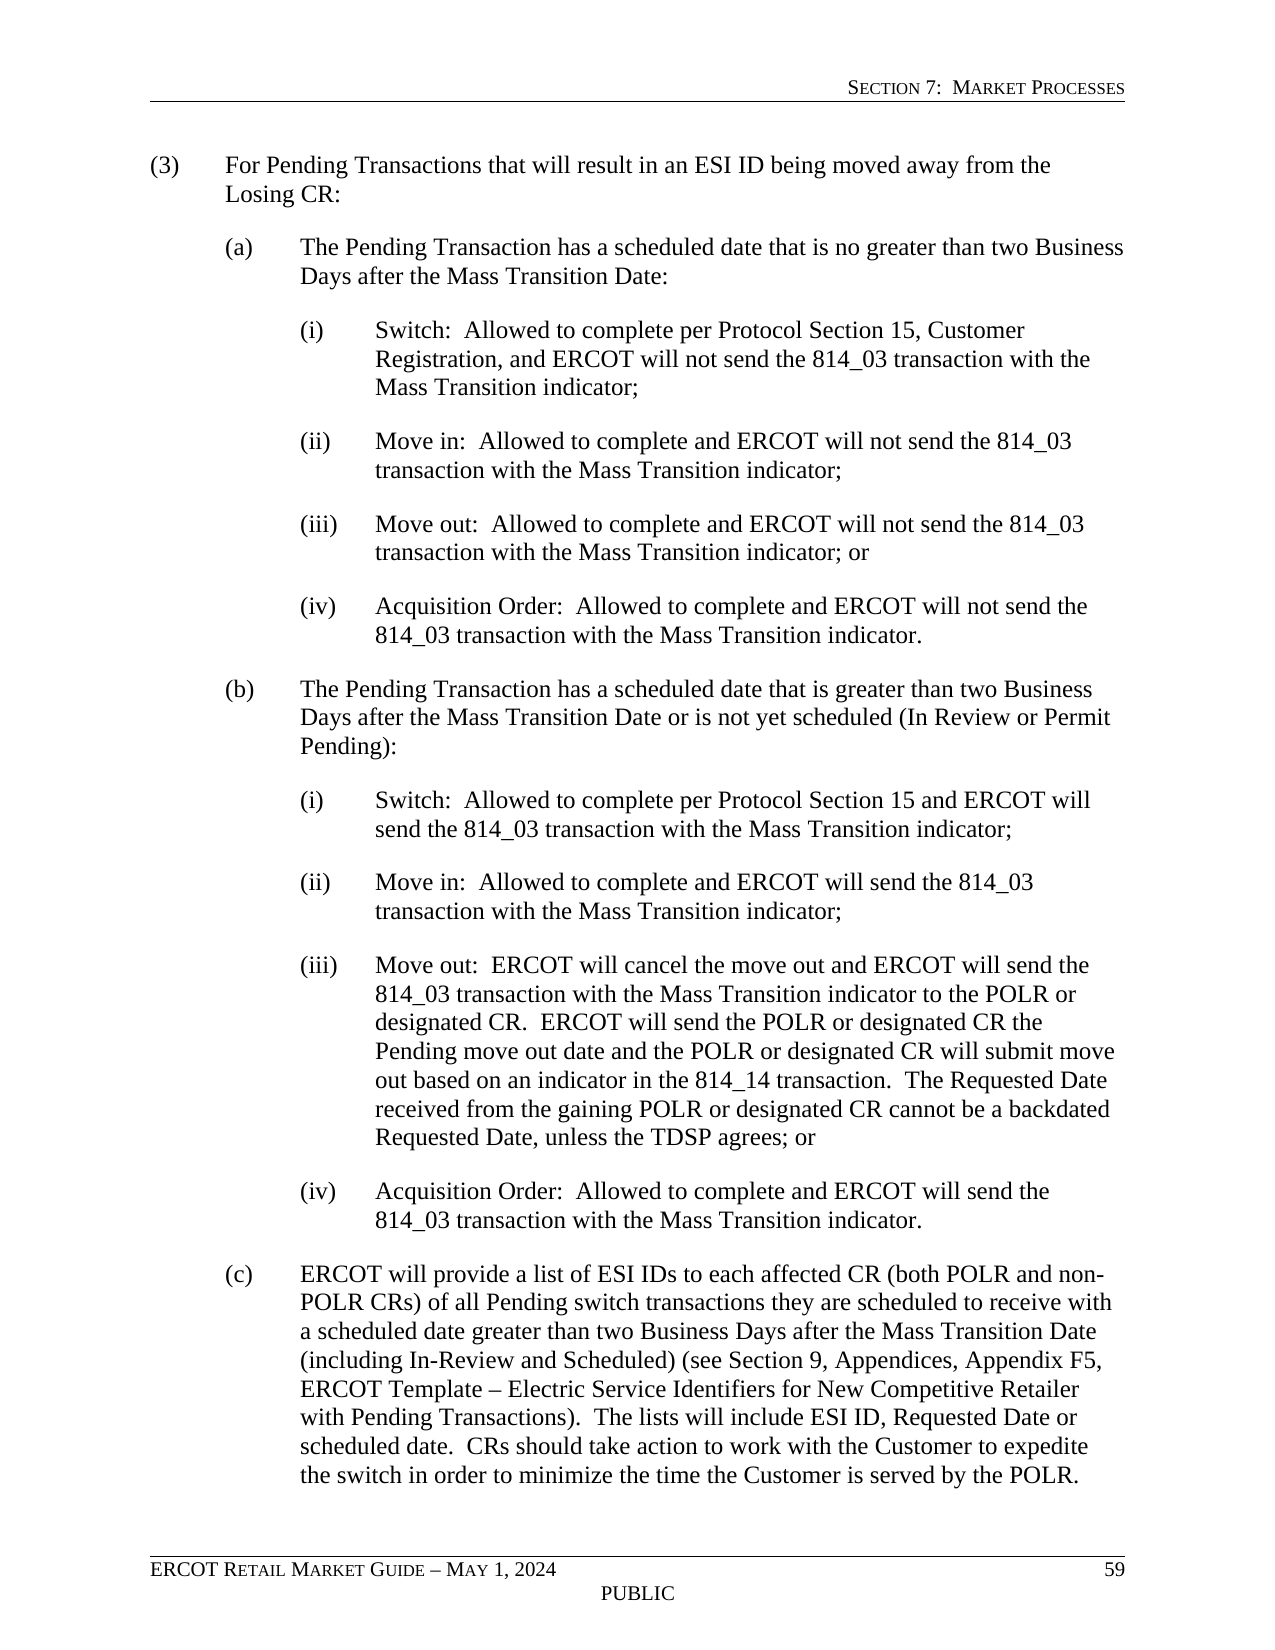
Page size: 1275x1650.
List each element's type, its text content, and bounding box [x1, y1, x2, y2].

list (iii) Move out: Allowed to complete and ERCOT will not send the 814_03 transaction with the Mass Transition indicator; or [300, 509, 1125, 566]
list (iii) Move out: ERCOT will cancel the move out and ERCOT will send the 814_03 transaction with the Mass Transition indicator to the POLR or designated CR. ERCOT will send the POLR or designated CR the Pending move out date and the POLR or designated CR will submit move out based on an indicator in the 814_14 transaction. The Requested Date received from the gaining POLR or designated CR cannot be a backdated Requested Date, unless the TDSP agrees; or [300, 950, 1125, 1151]
list (a) The Pending Transaction has a scheduled date that is no greater than two Business Days after the Mass Transition Date: [225, 232, 1125, 290]
list (ii) Move in: Allowed to complete and ERCOT will send the 814_03 transaction with the Mass Transition indicator; [300, 867, 1125, 925]
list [225, 1259, 1125, 1489]
list (ii) Move in: Allowed to complete and ERCOT will not send the 814_03 transaction with the Mass Transition indicator; [300, 426, 1125, 484]
list (iv) Acquisition Order: Allowed to complete and ERCOT will not send the 814_03 transaction with the Mass Transition indicator. [300, 591, 1125, 649]
text (3) For Pending Transactions that will result in an ESI ID being moved away from the Losing CR: [150, 150, 1125, 207]
list (i) Switch: Allowed to complete per Protocol Section 15, Customer Registration, and ERCOT will not send the 814_03 transaction with the Mass Transition indicator; [300, 315, 1125, 401]
list (i) Switch: Allowed to complete per Protocol Section 15 and ERCOT will send the 814_03 transaction with the Mass Transition indicator; [300, 785, 1125, 842]
list (iv) Acquisition Order: Allowed to complete and ERCOT will send the 814_03 transaction with the Mass Transition indicator. [300, 1176, 1125, 1234]
list (b) The Pending Transaction has a scheduled date that is greater than two Business Days after the Mass Transition Date or is not yet scheduled (In Review or Permit Pending): [225, 674, 1125, 760]
